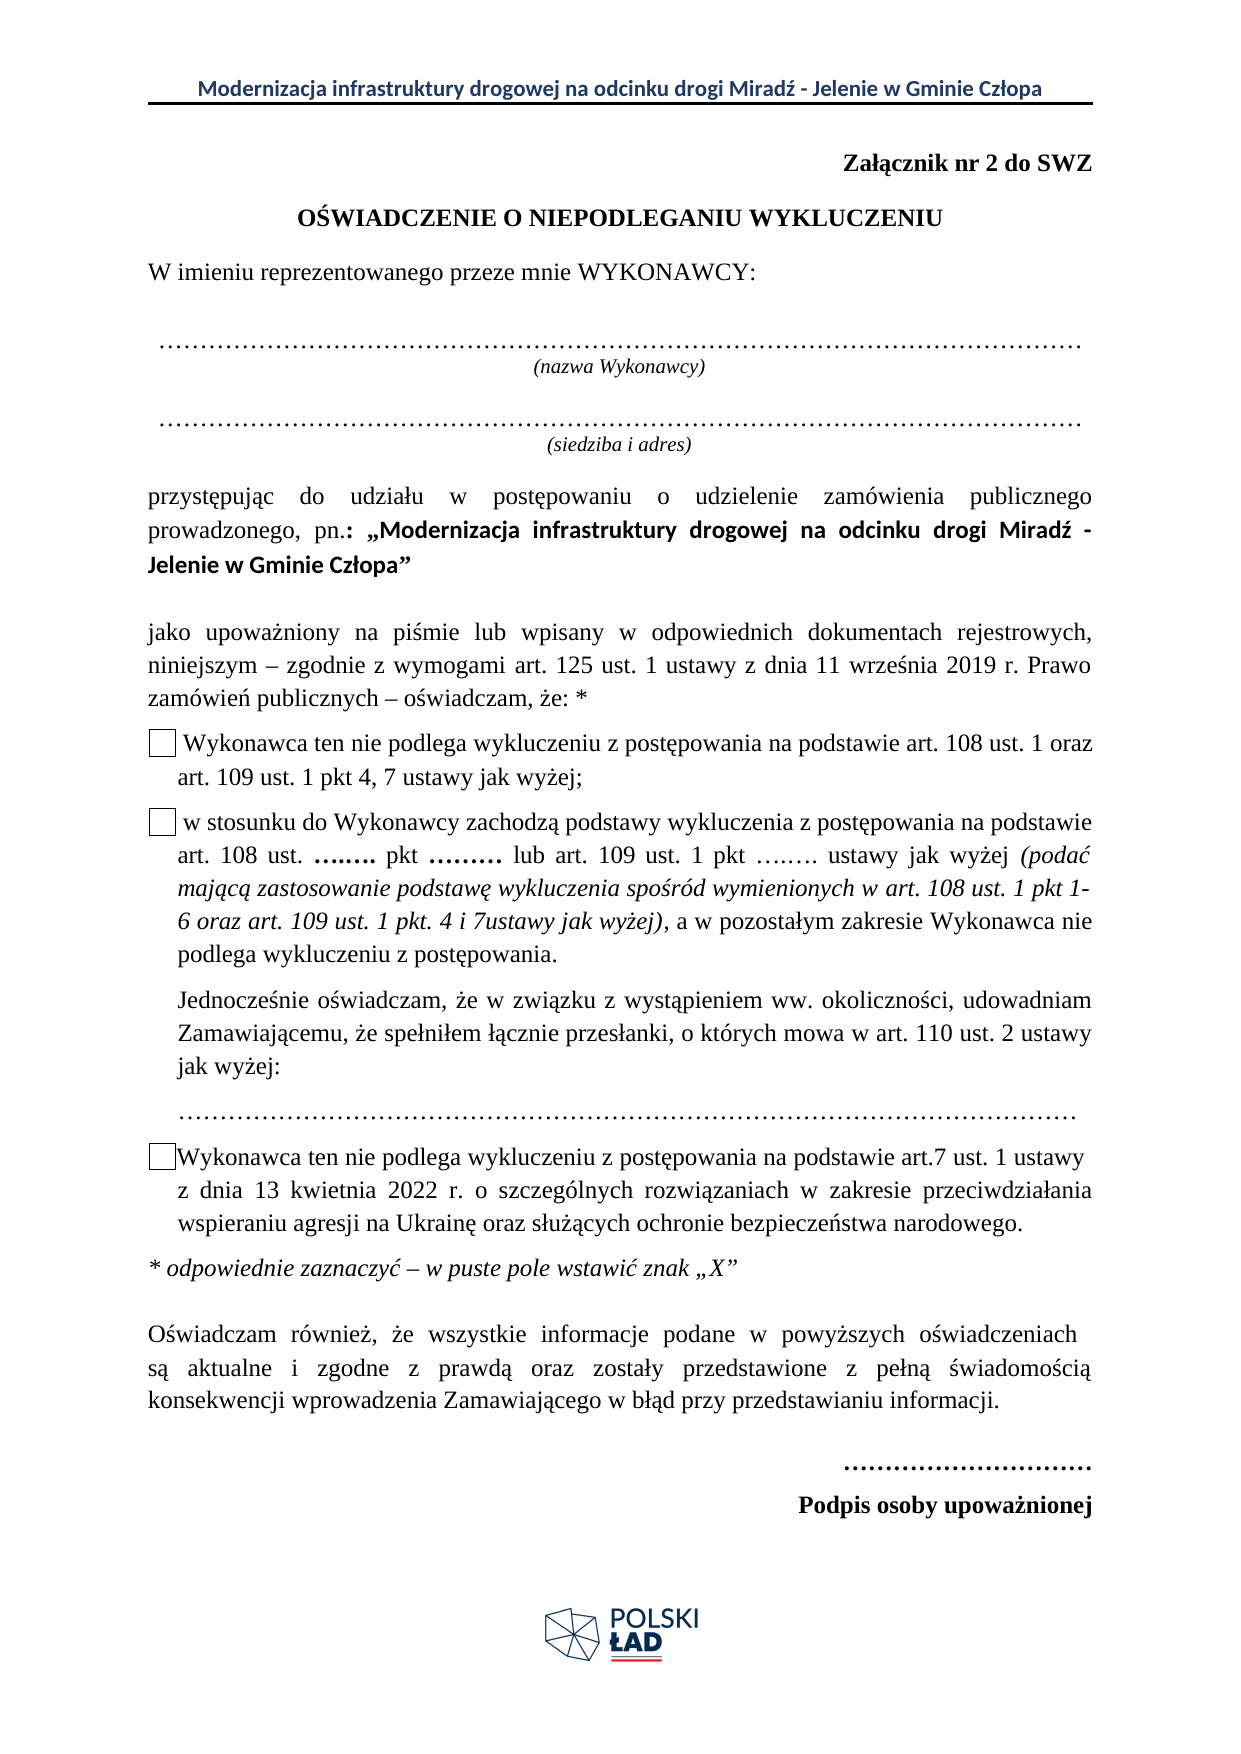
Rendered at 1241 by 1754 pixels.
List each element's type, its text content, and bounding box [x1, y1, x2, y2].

text Wykonawca ten nie podlega wykluczeniu z postępowania na podstawie art.7 ust. 1 ustawy z dnia 13 kwietnia 2022 r. o szczególnych rozwiązaniach w zakresie przeciwdziałania wspieraniu agresji na Ukrainę oraz służących ochronie bezpieczeństwa narodowego. [148, 1142, 1093, 1237]
text Wykonawca ten nie podlega wykluczeniu z postępowania na podstawie art. 108 ust. 1 oraz art. 109 ust. 1 pkt 4, 7 ustawy jak wyżej; [148, 728, 1093, 790]
text Jednocześnie oświadczam, że w związku z wystąpieniem ww. okoliczności, udowadniam Zamawiającemu, że spełniłem łącznie przesłanki, o których mowa w art. 110 ust. 2 ustawy jak wyżej: [177, 985, 1093, 1079]
text (nazwa Wykonawcy) [148, 354, 1093, 378]
text Załącznik nr 2 do SWZ [148, 148, 1093, 176]
text przystępując do udziału w postępowaniu o udzielenie zamówienia publicznego prowadzonego, pn.: „Modernizacja infrastruktury drogowej na odcinku drogi Miradź - Jelenie w Gminie Człopa” [148, 481, 1093, 579]
picture [513, 1590, 727, 1681]
text Podpis osoby upoważnionej [148, 1491, 1093, 1519]
text ……………………………………………………………………………………………… [177, 1096, 1093, 1125]
text * odpowiednie zaznaczyć – w puste pole wstawić znak „X” [148, 1253, 1093, 1282]
text jako upoważniony na piśmie lub wpisany w odpowiednich dokumentach rejestrowych, niniejszym – zgodnie z wymogami art. 125 ust. 1 ustawy z dnia 11 września 2019 r. Prawo zamówień publicznych – oświadczam, że: * [148, 617, 1093, 712]
text ………………………… [738, 1447, 1093, 1476]
text w stosunku do Wykonawcy zachodzą podstawy wykluczenia z postępowania na podstawie art. 108 ust. ….…. pkt ……… lub art. 109 ust. 1 pkt ….…. ustawy jak wyżej (podać mającą zastosowanie podstawę wykluczenia spośród wymienionych w art. 108 ust. 1 pkt 1-6 oraz art. 109 ust. 1 pkt. 4 i 7ustawy jak wyżej), a w pozostałym zakresie Wykonawca nie podlega wykluczeniu z postępowania. [148, 807, 1093, 968]
text OŚWIADCZENIE O NIEPODLEGANIU WYKLUCZENIU [148, 203, 1093, 232]
text ………………………………………………………………………………………………… [148, 403, 1093, 432]
text (siedziba i adres) [148, 432, 1093, 456]
text ………………………………………………………………………………………………… [148, 325, 1093, 354]
text W imieniu reprezentowanego przeze mnie WYKONAWCY: [148, 257, 1093, 286]
text Oświadczam również, że wszystkie informacje podane w powyższych oświadczeniach są aktualne i zgodne z prawdą oraz zostały przedstawione z pełną świadomością konsekwencji wprowadzenia Zamawiającego w błąd przy przedstawianiu informacji. [148, 1319, 1093, 1414]
